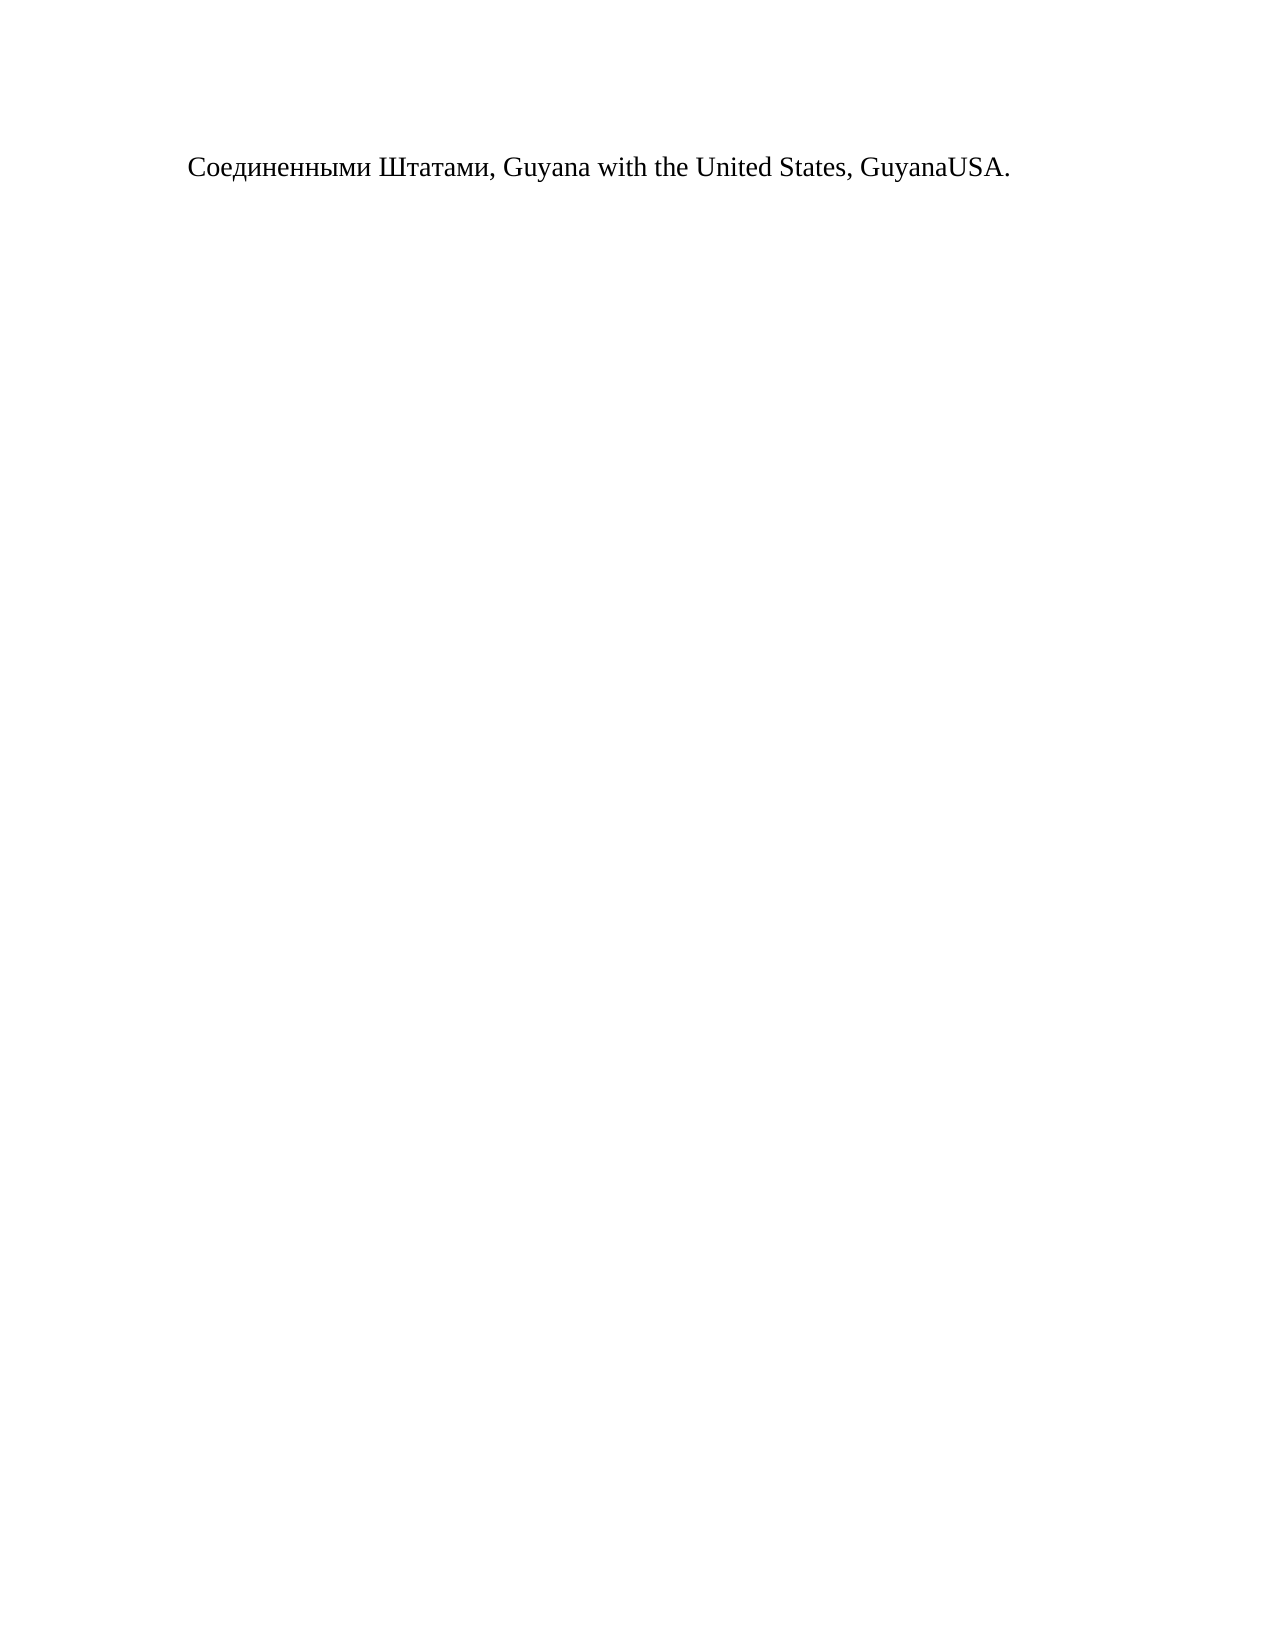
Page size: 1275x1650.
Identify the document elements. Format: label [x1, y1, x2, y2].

text [187, 150, 1087, 182]
